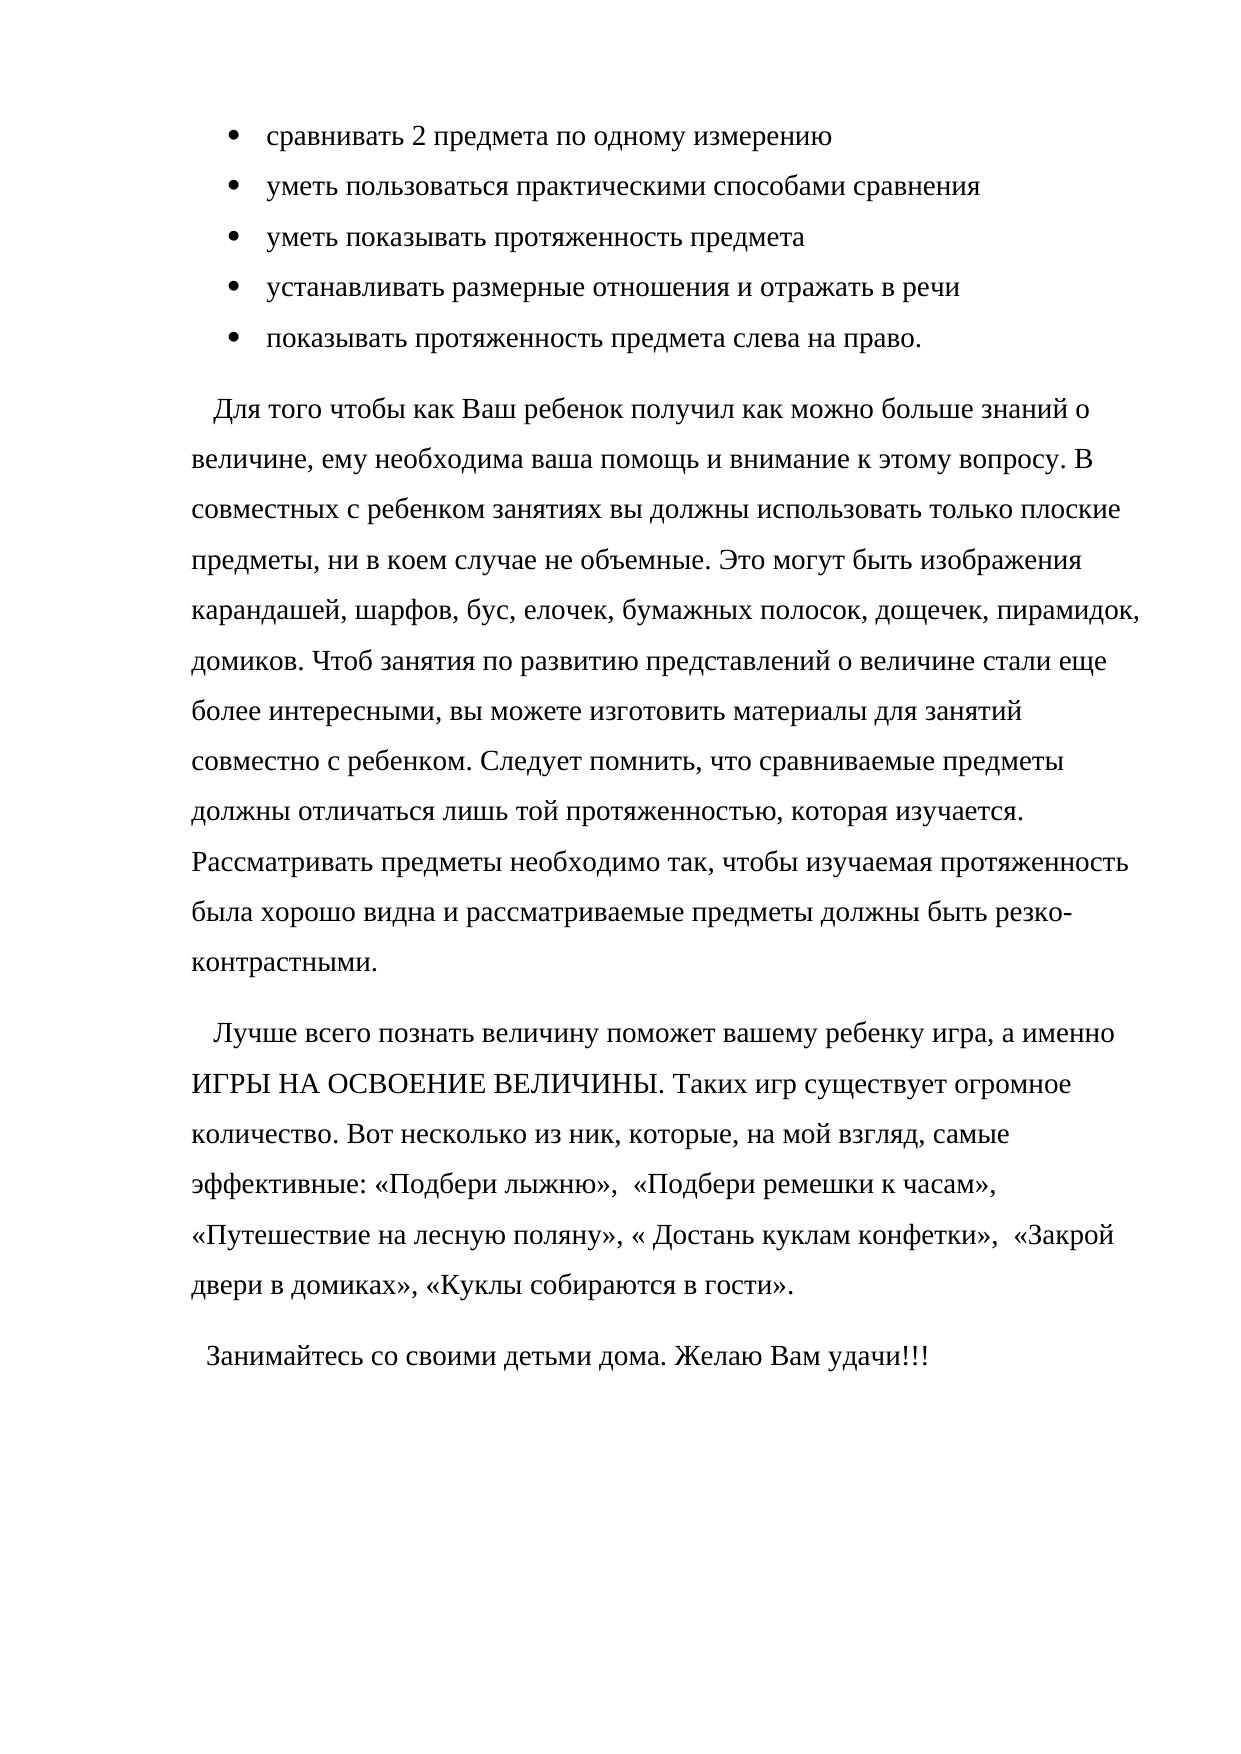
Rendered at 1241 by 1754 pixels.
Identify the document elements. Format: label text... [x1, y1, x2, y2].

list уметь показывать протяженность предмета [229, 219, 1152, 253]
text Лучше всего познать величину поможет вашему ребенку игра, а именно ИГРЫ НА ОСВОЕНИЕ ВЕЛИЧИНЫ. Таких игр существует огромное количество. Вот несколько из ник, которые, на мой взгляд, самые эффективные: «Подбери лыжню», «Подбери ремешки к часам», «Путешествие на лесную поляну», « Достань куклам конфетки», «Закрой двери в домиках», «Куклы собираются в гости». [191, 1016, 1152, 1301]
list устанавливать размерные отношения и отражать в речи [229, 269, 1152, 303]
list показывать протяженность предмета слева на право. [229, 320, 1152, 353]
list сравнивать 2 предмета по одному измерению [229, 118, 1152, 152]
text Для того чтобы как Ваш ребенок получил как можно больше знаний о величине, ему необходима ваша помощь и внимание к этому вопросу. В совместных с ребенком занятиях вы должны использовать только плоские предметы, ни в коем случае не объемные. Это могут быть изображения карандашей, шарфов, бус, елочек, бумажных полосок, дощечек, пирамидок, домиков. Чтоб занятия по развитию представлений о величине стали еще более интересными, вы можете изготовить материалы для занятий совместно с ребенком. Следует помнить, что сравниваемые предметы должны отличаться лишь той протяженностью, которая изучается. Рассматривать предметы необходимо так, чтобы изучаемая протяженность была хорошо видна и рассматриваемые предметы должны быть резко-контрастными. [191, 391, 1152, 978]
list уметь пользоваться практическими способами сравнения [229, 168, 1152, 202]
text Занимайтесь со своими детьми дома. Желаю Вам удачи!!! [191, 1338, 1152, 1372]
